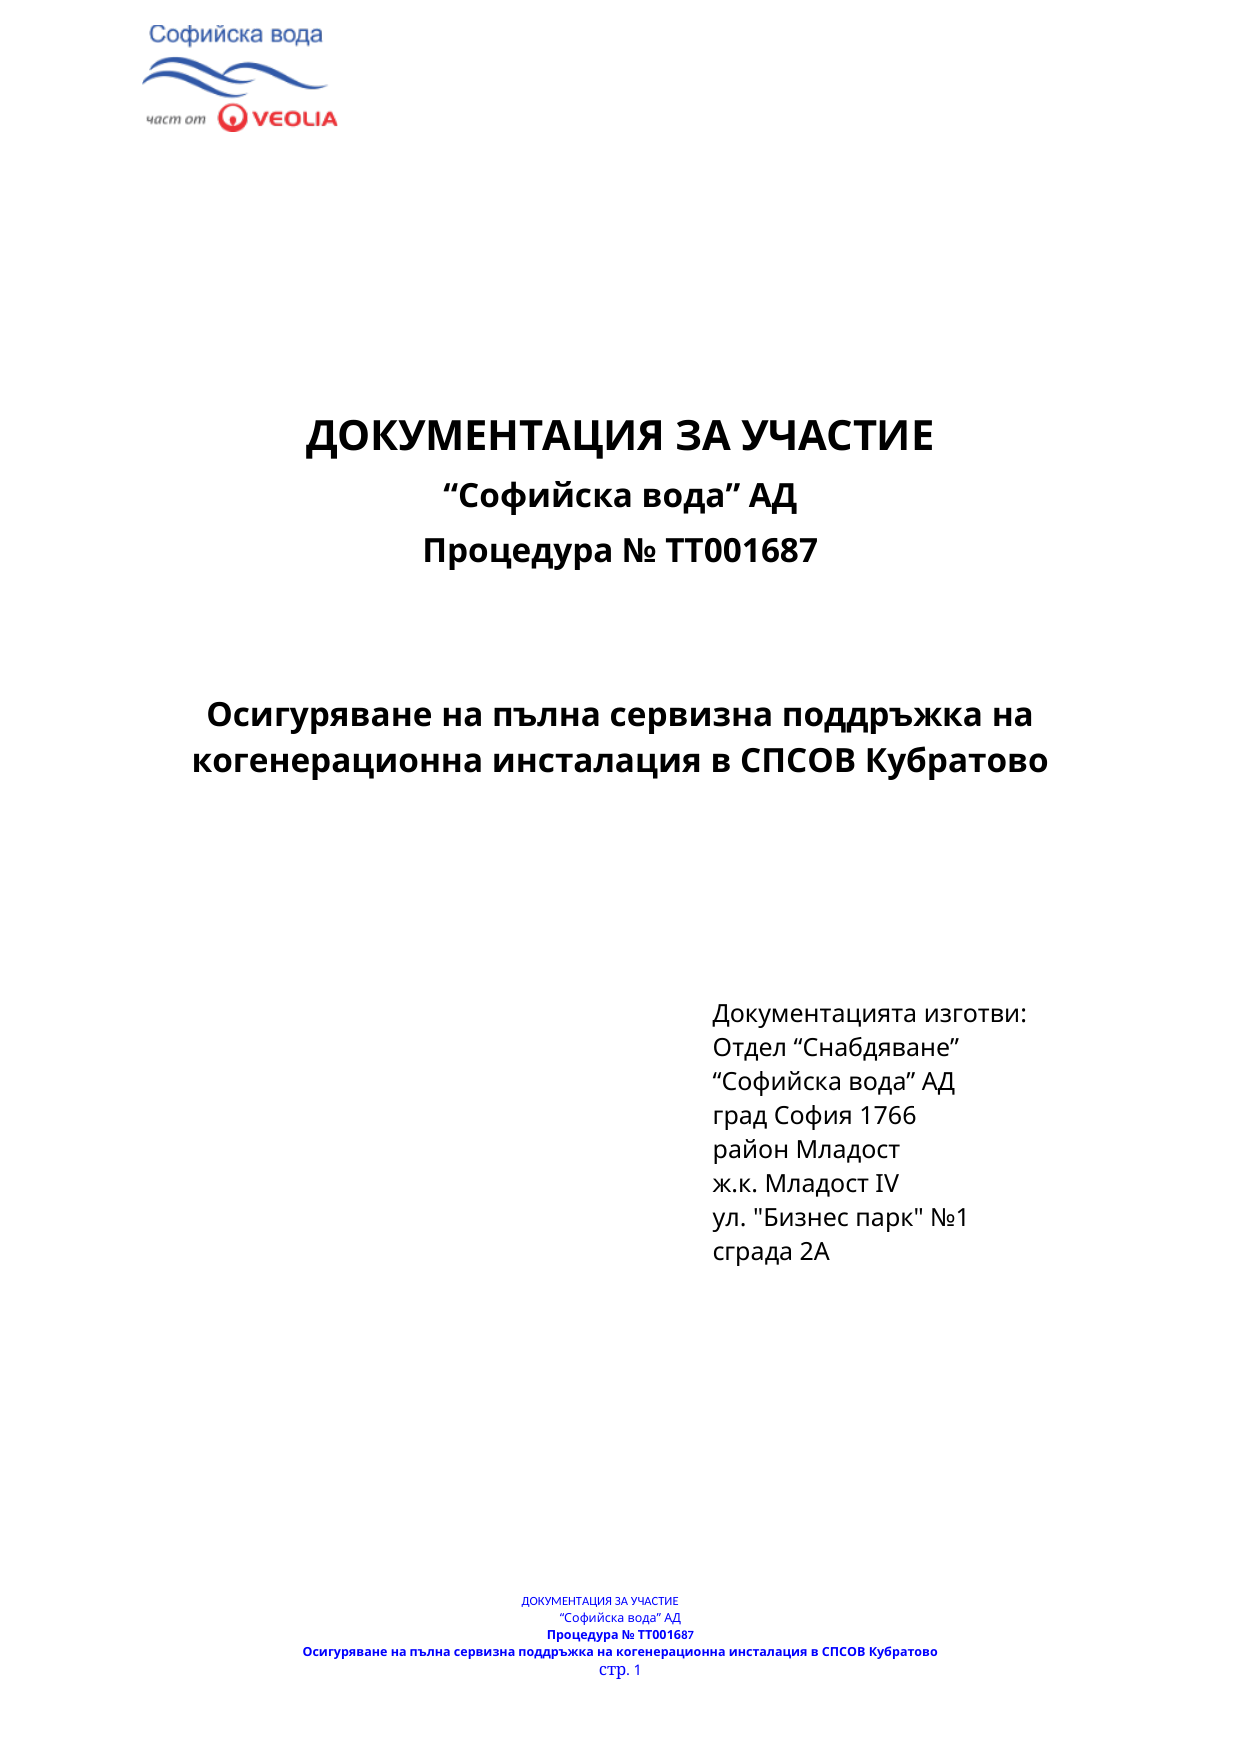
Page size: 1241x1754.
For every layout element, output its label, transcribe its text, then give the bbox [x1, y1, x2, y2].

text Отдел “Снабдяване” [656, 1029, 1090, 1064]
text ДОКУМЕНТАЦИЯ ЗА УЧАСТИЕ [150, 406, 1090, 462]
text Процедура № TT001687 [150, 527, 1090, 572]
text район Младост [656, 1132, 1090, 1166]
text Осигуряване на пълна сервизна поддръжка на когенерационна инсталация в СПСОВ Кубратово [150, 691, 1090, 782]
picture [142, 25, 338, 132]
text ж.к. Младост ІV [656, 1166, 1090, 1200]
text сграда 2А [656, 1234, 1090, 1268]
text “Софийска вода” АД [656, 1064, 1090, 1098]
text ул. "Бизнес парк" №1 [656, 1200, 1090, 1234]
text град София 1766 [656, 1098, 1090, 1132]
text “Софийска вода” АД [150, 472, 1090, 517]
text Документацията изготви: [712, 996, 1090, 1029]
